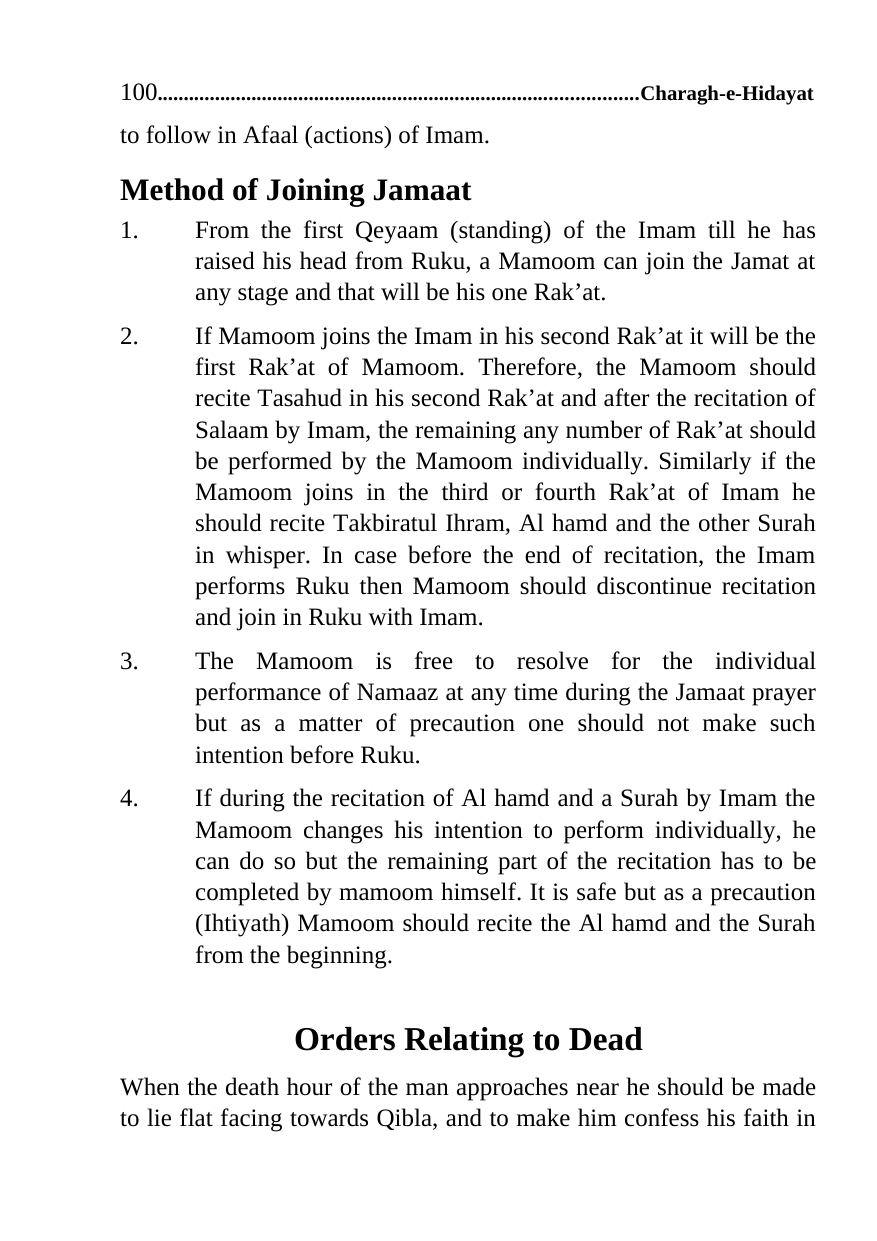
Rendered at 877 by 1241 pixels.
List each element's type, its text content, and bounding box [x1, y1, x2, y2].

subtitle Orders Relating to Dead [120, 1019, 817, 1058]
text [120, 1070, 817, 1133]
text 1. From the first Qeyaam (standing) of the Imam till he has raised his head from Ruku, a Mamoom can join the Jamat at any stage and that will be his one Rak’at. [120, 213, 817, 307]
text 4. If during the recitation of Al hamd and a Surah by Imam the Mamoom changes his intention to perform individually, he can do so but the remaining part of the recitation has to be completed by mamoom himself. It is safe but as a precaution (Ihtiyath) Mamoom should recite the Al hamd and the Surah from the beginning. [120, 782, 817, 969]
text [120, 119, 817, 150]
subtitle Method of Joining Jamaat [120, 171, 817, 207]
text 2. If Mamoom joins the Imam in his second Rak’at it will be the first Rak’at of Mamoom. Therefore, the Mamoom should recite Tasahud in his second Rak’at and after the recitation of Salaam by Imam, the remaining any number of Rak’at should be performed by the Mamoom individually. Similarly if the Mamoom joins in the third or fourth Rak’at of Imam he should recite Takbiratul Ihram, Al hamd and the other Surah in whisper. In case before the end of recitation, the Imam performs Ruku then Mamoom should discontinue recitation and join in Ruku with Imam. [120, 319, 817, 632]
text 3. The Mamoom is free to resolve for the individual performance of Namaaz at any time during the Jamaat prayer but as a matter of precaution one should not make such intention before Ruku. [120, 644, 817, 769]
